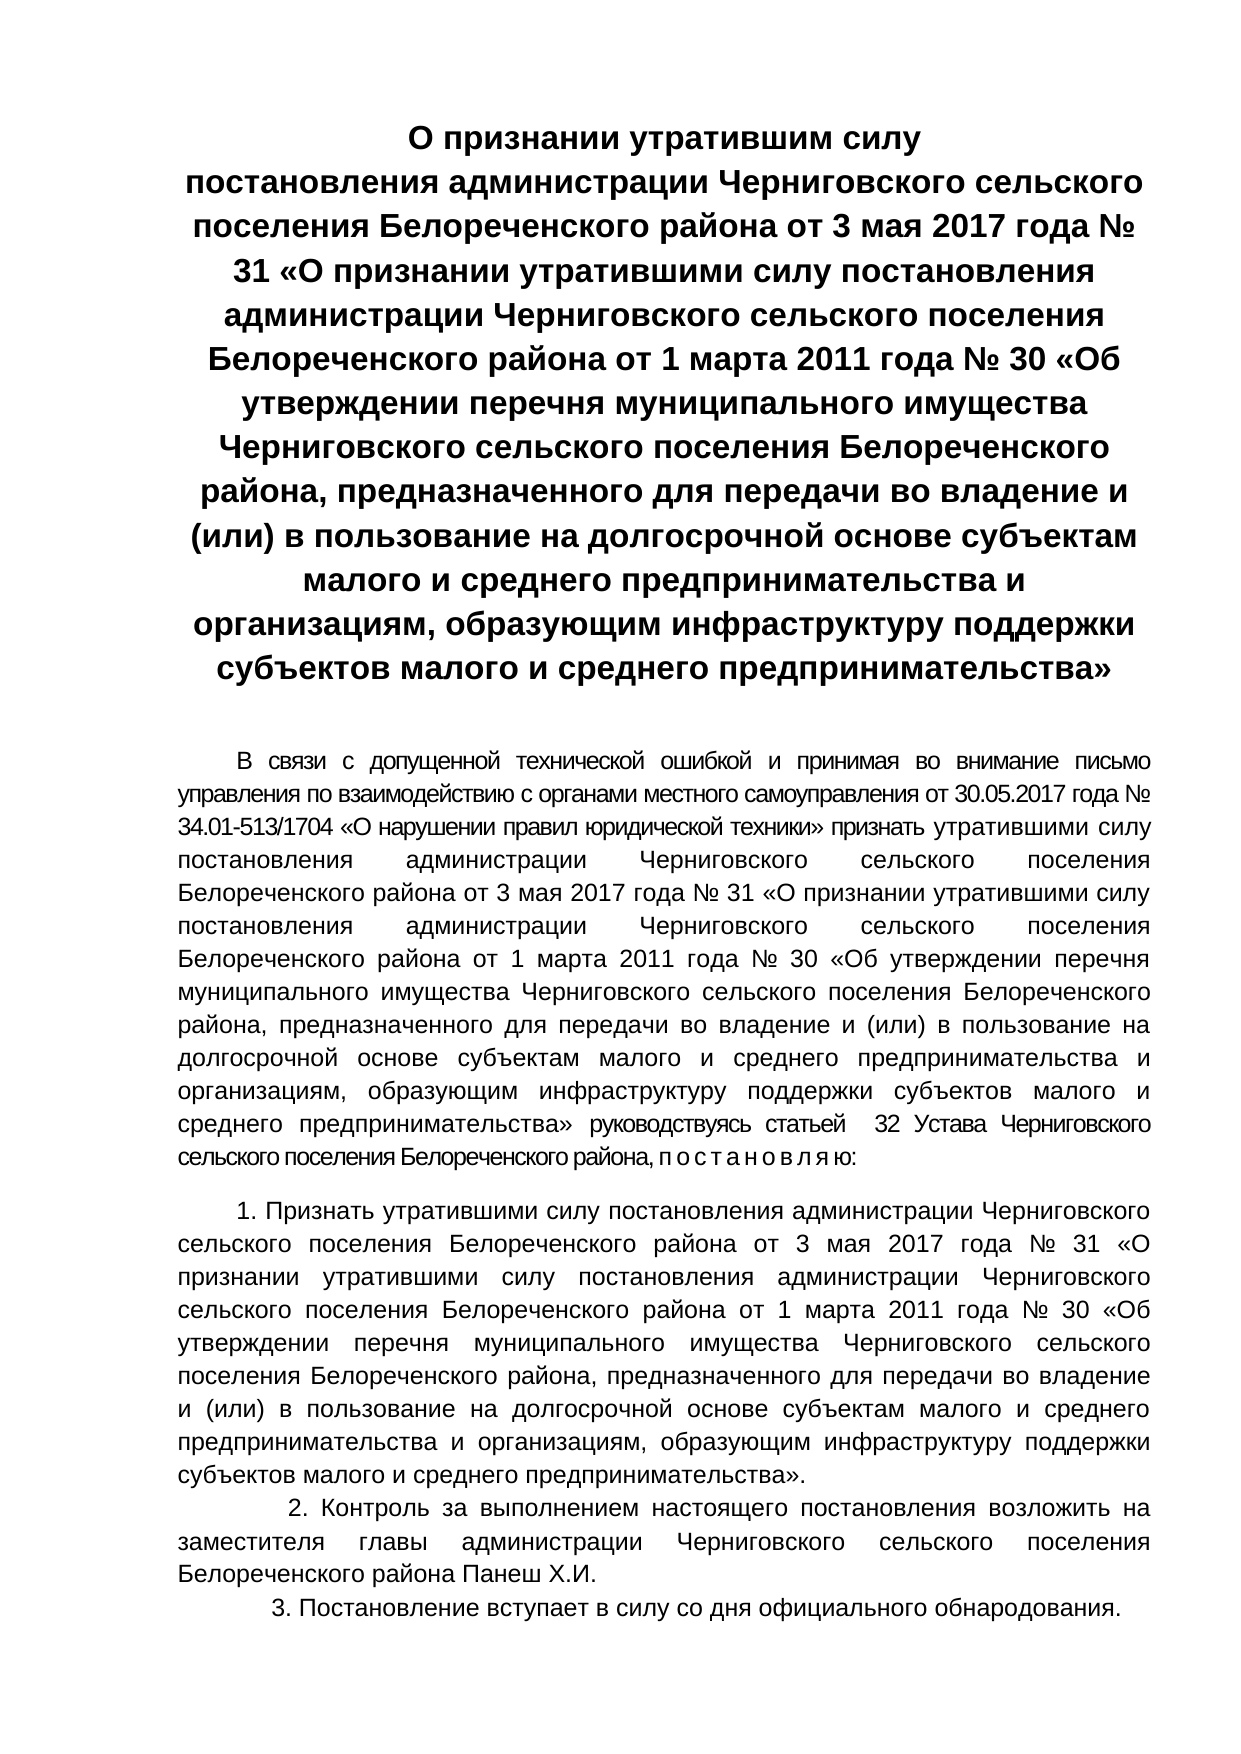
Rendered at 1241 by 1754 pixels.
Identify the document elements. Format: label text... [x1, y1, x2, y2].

text В связи с допущенной технической ошибкой и принимая во внимание письмо управления по взаимодействию с органами местного самоуправления от 30.05.2017 года № 34.01-513/1704 «О нарушении правил юридической техники» признать утратившими силу постановления администрации Черниговского сельского поселения Белореченского района от 3 мая 2017 года № 31 «О признании утратившими силу постановления администрации Черниговского сельского поселения Белореченского района от 1 марта 2011 года № 30 «Об утверждении перечня муниципального имущества Черниговского сельского поселения Белореченского района, предназначенного для передачи во владение и (или) в пользование на долгосрочной основе субъектам малого и среднего предпринимательства и организациям, образующим инфраструктуру поддержки субъектов малого и среднего предпринимательства» руководствуясь статьей 32 Устава Черниговского сельского поселения Белореченского района, п о с т а н о в л я ю: [177, 746, 1152, 1171]
text 1. Признать утратившими силу постановления администрации Черниговского сельского поселения Белореченского района от 3 мая 2017 года № 31 «О признании утратившими силу постановления администрации Черниговского сельского поселения Белореченского района от 1 марта 2011 года № 30 «Об утверждении перечня муниципального имущества Черниговского сельского поселения Белореченского района, предназначенного для передачи во владение и (или) в пользование на долгосрочной основе субъектам малого и среднего предпринимательства и организациям, образующим инфраструктуру поддержки субъектов малого и среднего предпринимательства». [177, 1196, 1152, 1489]
text 2. Контроль за выполнением настоящего постановления возложить на заместителя главы администрации Черниговского сельского поселения Белореченского района Панеш Х.И. [177, 1493, 1152, 1588]
text постановления администрации Черниговского сельского поселения Белореченского района от 3 мая 2017 года № 31 «О признании утратившими силу постановления администрации Черниговского сельского поселения Белореченского района от 1 марта 2011 года № 30 «Об утверждении перечня муниципального имущества Черниговского сельского поселения Белореченского района, предназначенного для передачи во владение и (или) в пользование на долгосрочной основе субъектам малого и среднего предпринимательства и организациям, образующим инфраструктуру поддержки субъектов малого и среднего предпринимательства» [177, 162, 1152, 687]
text 3. Постановление вступает в силу со дня официального обнародования. [177, 1592, 1152, 1621]
text О признании утратившим силу [177, 118, 1152, 157]
